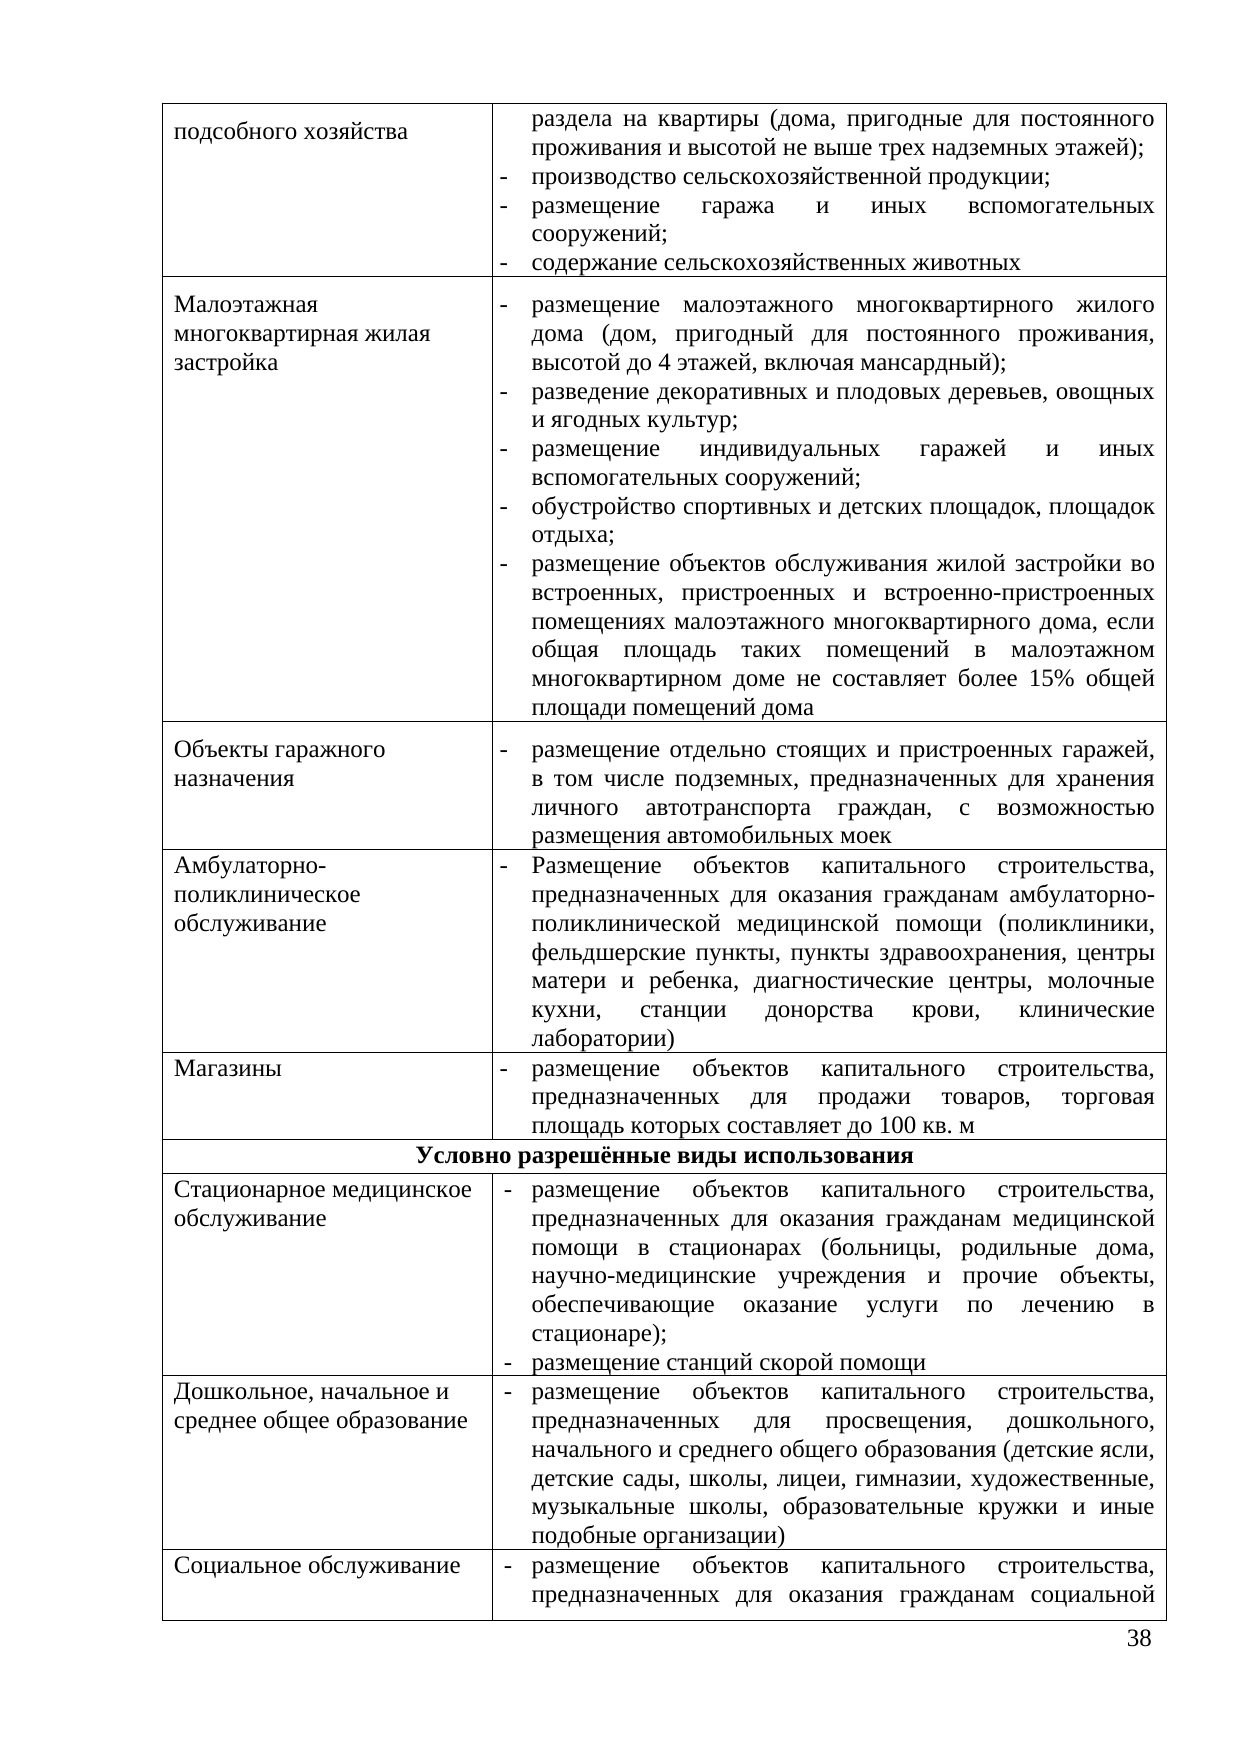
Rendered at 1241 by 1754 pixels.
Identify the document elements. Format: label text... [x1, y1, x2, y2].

table_cell Магазины [163, 1053, 492, 1139]
table_cell размещение объектов капитального строительства, предназначенных для оказания гражданам медицинской помощи в стационарах (больницы, родильные дома, научно-медицинские учреждения и прочие объекты, обеспечивающие оказание услуги по лечению в стационаре); размещение станций скорой помощи [493, 1174, 1166, 1375]
table_cell размещение объектов капитального строительства, предназначенных для продажи товаров, торговая площадь которых составляет до 100 кв. м [493, 1053, 1166, 1139]
table_cell Дошкольное, начальное и среднее общее образование [163, 1376, 492, 1549]
table_cell Объекты гаражного назначения [163, 722, 492, 849]
table_cell Размещение объектов капитального строительства, предназначенных для оказания гражданам амбулаторно-поликлинической медицинской помощи (поликлиники, фельдшерские пункты, пункты здравоохранения, центры матери и ребенка, диагностические центры, молочные кухни, станции донорства крови, клинические лаборатории) [493, 850, 1166, 1052]
table_cell размещение малоэтажного многоквартирного жилого дома (дом, пригодный для постоянного проживания, высотой до 4 этажей, включая мансардный); разведение декоративных и плодовых деревьев, овощных и ягодных культур; размещение индивидуальных гаражей и иных вспомогательных сооружений; обустройство спортивных и детских площадок, площадок отдыха; размещение объектов обслуживания жилой застройки во встроенных, пристроенных и встроенно-пристроенных помещениях малоэтажного многоквартирного дома, если общая площадь таких помещений в малоэтажном многоквартирном доме не составляет более 15% общей площади помещений дома [493, 277, 1166, 721]
table_cell размещение отдельно стоящих и пристроенных гаражей, в том числе подземных, предназначенных для хранения личного автотранспорта граждан, с возможностью размещения автомобильных моек [493, 722, 1166, 849]
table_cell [163, 104, 492, 276]
table_cell размещение объектов капитального строительства, предназначенных для просвещения, дошкольного, начального и среднего общего образования (детские ясли, детские сады, школы, лицеи, гимназии, художественные, музыкальные школы, образовательные кружки и иные подобные организации) [493, 1376, 1166, 1549]
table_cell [493, 104, 1166, 276]
table_cell Амбулаторно-поликлиническое обслуживание [163, 850, 492, 1052]
table_cell Условно разрешённые виды использования [163, 1140, 1166, 1173]
table_cell Малоэтажная многоквартирная жилая застройка [163, 277, 492, 721]
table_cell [163, 1550, 492, 1620]
table_cell Стационарное медицинское обслуживание [163, 1174, 492, 1375]
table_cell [493, 1550, 1166, 1620]
